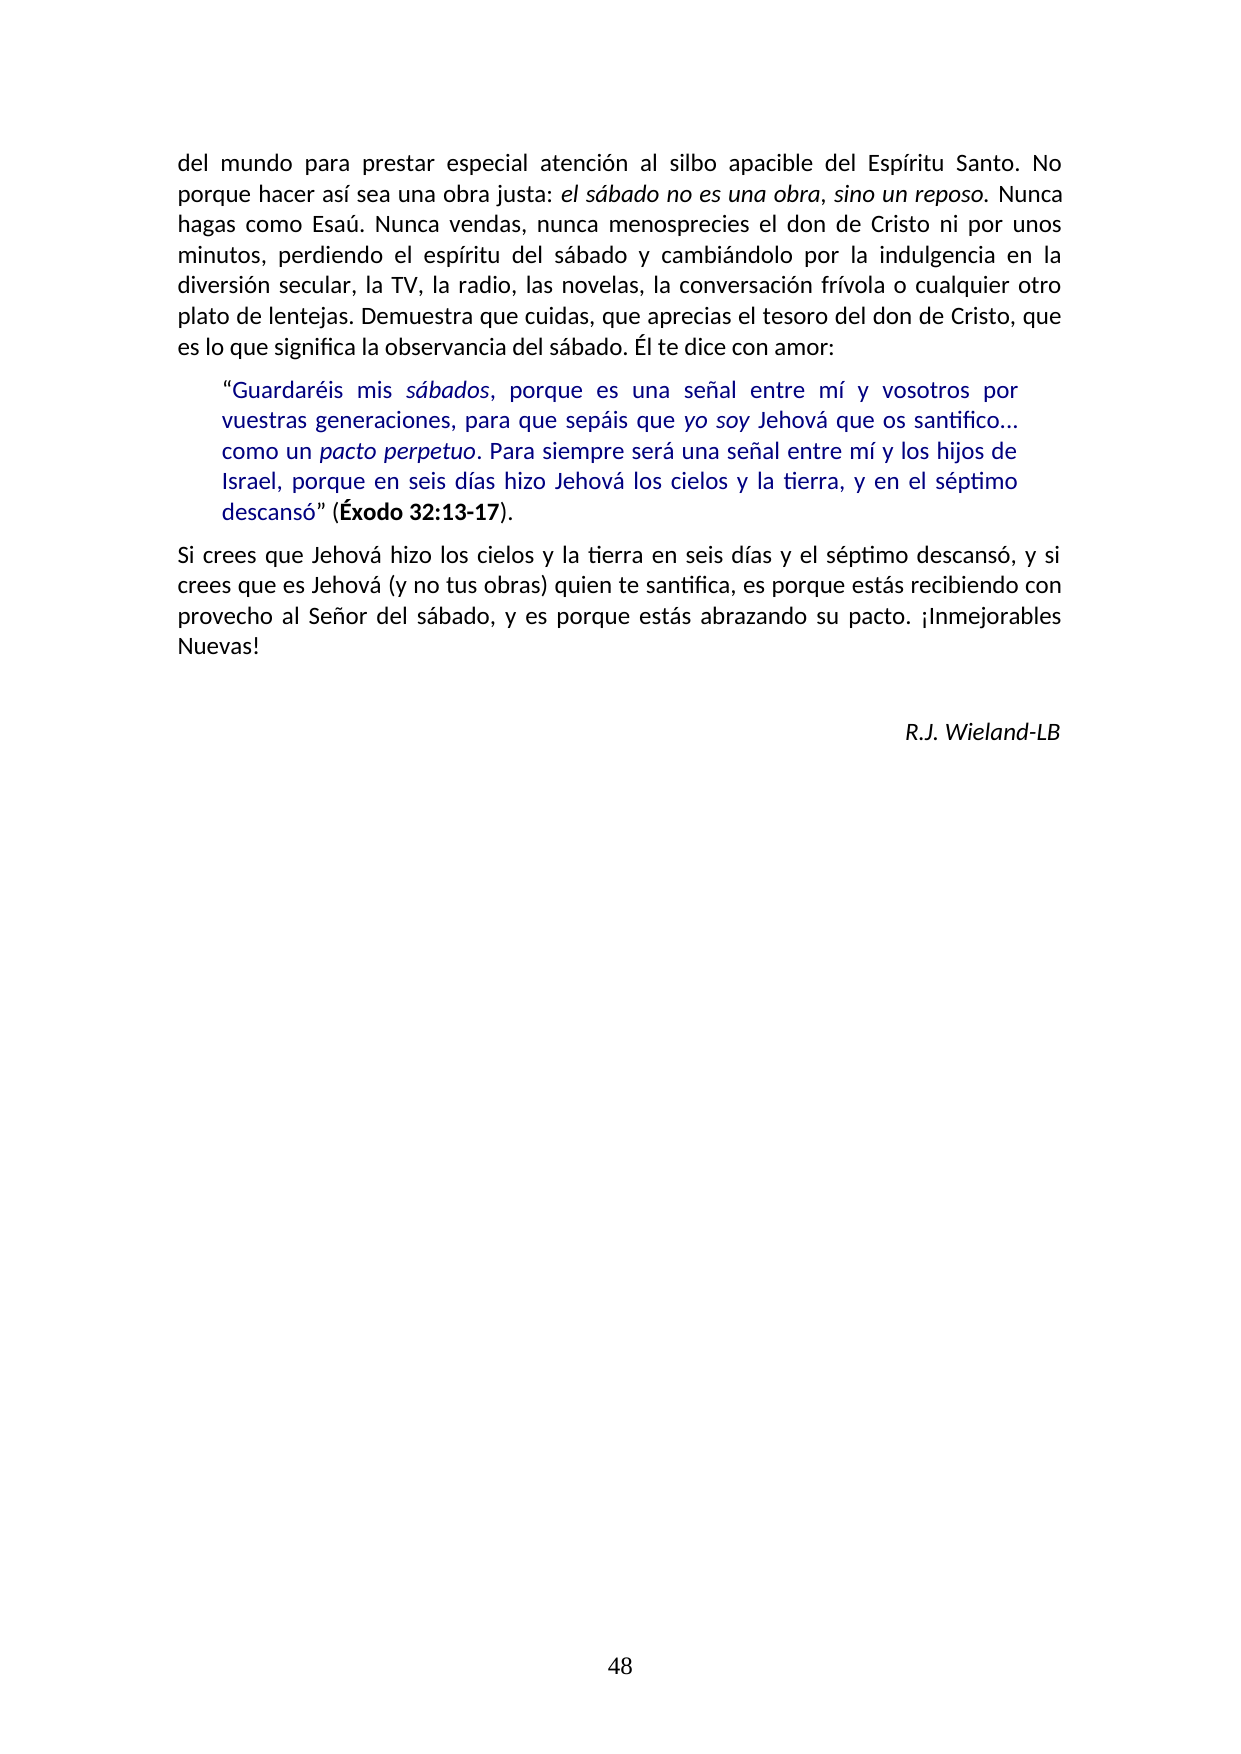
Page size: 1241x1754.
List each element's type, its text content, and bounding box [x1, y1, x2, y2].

text Si crees que Jehová hizo los cielos y la tierra en seis días y el séptimo descansó, y si crees que es Jehová (y no tus obras) quien te santifica, es porque estás recibiendo con provecho al Señor del sábado, y es porque estás abrazando su pacto. ¡Inmejorables Nuevas! [177, 539, 1063, 661]
text R.J. Wieland-LB [177, 716, 1063, 747]
text “Guardaréis mis sábados, porque es una señal entre mí y vosotros por vuestras generaciones, para que sepáis que yo soy Jehová que os santifico... como un pacto perpetuo. Para siempre será una señal entre mí y los hijos de Israel, porque en seis días hizo Jehová los cielos y la tierra, y en el séptimo descansó” (Éxodo 32:13-17). [222, 374, 1019, 526]
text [177, 148, 1063, 361]
